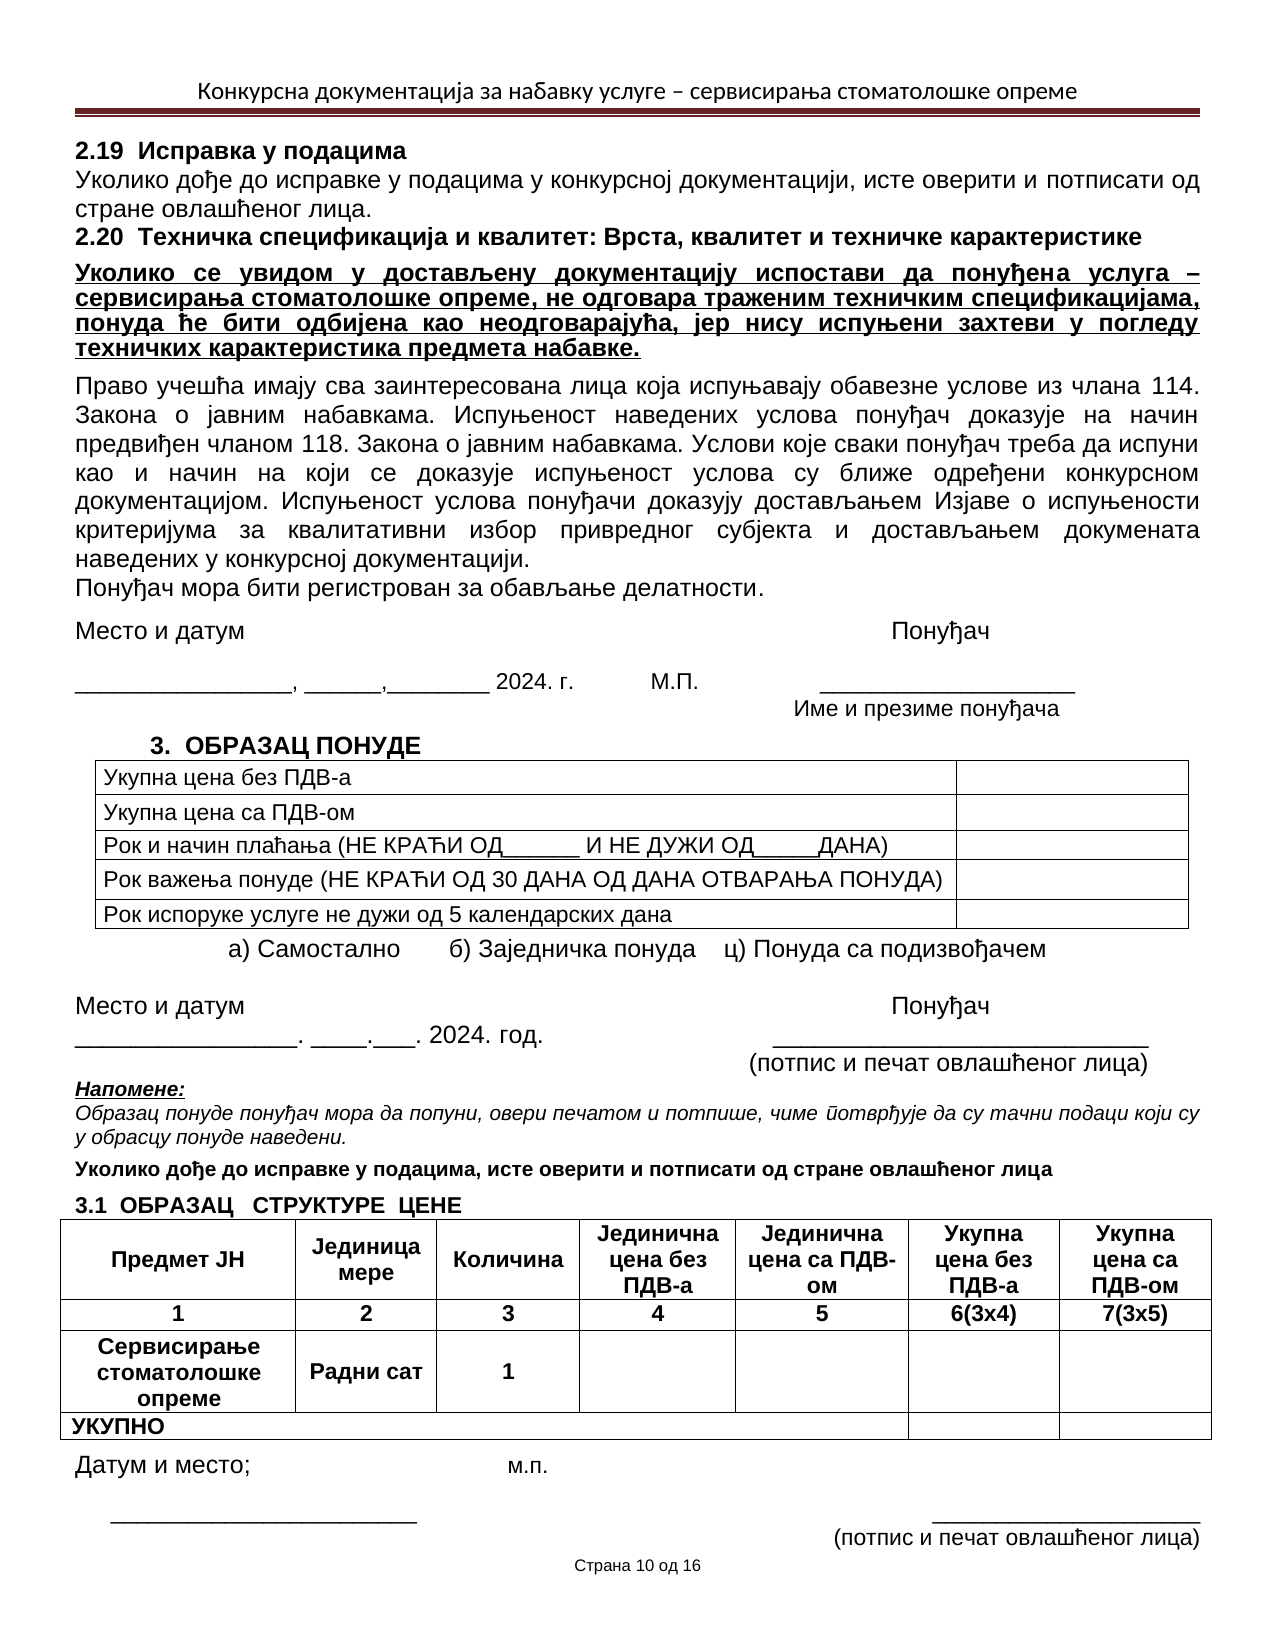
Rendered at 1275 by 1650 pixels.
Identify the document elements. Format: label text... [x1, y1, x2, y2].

table_cell [909, 1413, 1059, 1439]
table_cell [736, 1331, 908, 1412]
table_header Укупна цена без ПДВ-а [909, 1220, 1059, 1299]
table_cell [909, 1331, 1059, 1412]
table_cell 3 [437, 1300, 579, 1330]
text Место и датум Понуђач [75, 991, 1200, 1020]
text Уколико дође до исправке у подацима у конкурсној документацији, исте оверити и потписати од стране овлашћеног лица. [75, 165, 1200, 222]
table_header Укупна цена без ПДВ-а [96, 761, 956, 794]
text а) Самостално б) Заједничка понуда ц) Понуда са подизвођачем [75, 934, 1200, 963]
text 3. ОБРАЗАЦ ПОНУДЕ [150, 731, 1275, 759]
table_header [957, 761, 1188, 794]
table_header Укупна цена са ПДВ-ом [1060, 1220, 1211, 1299]
table_header Количина [437, 1220, 579, 1299]
table_cell 1 [61, 1300, 295, 1330]
text Уколико се увидом у достављену документацију испостави да понуђена услуга – сервисирања стоматолошке опреме, не одговара траженим техничким спецификацијама, понуда ће бити одбијена као неодговарајућа, јер нису испуњени захтеви у погледу техничких карактеристика предмета набавке. [75, 262, 1200, 283]
text (потпис и печат овлашћеног лица) [75, 1048, 1200, 1077]
text 2.19 Исправка у подацима [75, 136, 1200, 165]
text Образац понуде понуђач мора да попуни, овери печатом и потпише, чиме потврђује да су тачни подаци који су у обрасцу понуде наведени. [75, 1101, 1200, 1149]
table_header Јединична цена са ПДВ-ом [736, 1220, 908, 1299]
text Уколико дође до исправке у подацима, исте оверити и потписати од стране овлашћеног лица [75, 1156, 1200, 1180]
table_cell Рок и начин плаћања (НЕ КРАЋИ ОД______ И НЕ ДУЖИ ОД_____ДАНА) [96, 831, 956, 859]
text Понуђач мора бити регистрован за обављање делатности. [75, 572, 1200, 601]
table_cell 1 [437, 1331, 579, 1412]
table_cell [1060, 1331, 1211, 1412]
text Место и датум Понуђач [75, 616, 1200, 644]
table_cell Радни сат [296, 1331, 436, 1412]
table_cell [957, 900, 1188, 928]
text Уколико се увидом у достављену документацију испостави да понуђена услуга – сервисирања стоматолошке опреме, не одговара траженим техничким спецификацијама, понуда ће бити одбијена као неодговарајућа, јер нису испуњени захтеви у погледу техничких карактеристика предмета набавке. [75, 309, 1200, 333]
table_header Предмет ЈН [61, 1220, 295, 1299]
table_cell [957, 831, 1188, 859]
text 2.20 Техничка спецификација и квалитет: Врста, квалитет и техничке карактеристике [75, 222, 1200, 251]
table_cell 4 [580, 1300, 735, 1330]
table_cell [580, 1331, 735, 1412]
table_cell [957, 860, 1188, 898]
table_cell Рок важења понуде (НЕ КРАЋИ ОД 30 ДАНА ОД ДАНА ОТВАРАЊА ПОНУДА) [96, 860, 956, 898]
text ________________________ _____________________ (потпис и печат овлашћеног лица) [75, 1498, 1200, 1550]
table_cell Укупна цена са ПДВ-ом [96, 795, 956, 829]
text Уколико се увидом у достављену документацију испостави да понуђена услуга – сервисирања стоматолошке опреме, не одговара траженим техничким спецификацијама, понуда ће бити одбијена као неодговарајућа, јер нису испуњени захтеви у погледу техничких карактеристика предмета набавке. [75, 334, 1200, 362]
table_cell 6(3х4) [909, 1300, 1059, 1330]
table_cell УКУПНО [61, 1413, 908, 1439]
table_header Јединична цена без ПДВ-а [580, 1220, 735, 1299]
text 3.1 ОБРАЗAЦ СТРУКТУРЕ ЦЕНЕ [75, 1192, 1200, 1219]
table_cell Сервисирање стоматолошке опреме [61, 1331, 295, 1412]
text _________________, ______,________ 2024. г. М.П. ____________________ [75, 668, 1200, 695]
table_cell 7(3х5) [1060, 1300, 1211, 1330]
table_cell 2 [296, 1300, 436, 1330]
table_cell Рок испоруке услуге не дужи од 5 календарских дана [96, 900, 956, 928]
text ________________. ____.___. 2024. год. ___________________________ [75, 1020, 1200, 1048]
text Право учешћа имају сва заинтересована лица која испуњавају обавезне услове из члана 114. Закона о јавним набавкама. Испуњеност наведених услова понуђач доказује на начин предвиђен чланом 118. Закона о јавним набавкама. Услови које сваки понуђач треба да испуни као и начин на који се доказује испуњеност услова су ближе одређени конкурсном документацијом. Испуњеност услова понуђачи доказују достављањем Изјаве о испуњености критеријума за квалитативни избор привредног субјекта и достављањем докумената наведених у конкурсној документацији. [75, 371, 1200, 572]
table_cell [957, 795, 1188, 829]
text Уколико се увидом у достављену документацију испостави да понуђена услуга – сервисирања стоматолошке опреме, не одговара траженим техничким спецификацијама, понуда ће бити одбијена као неодговарајућа, јер нису испуњени захтеви у погледу техничких карактеристика предмета набавке. [75, 284, 1200, 308]
table_header Јединица мере [296, 1220, 436, 1299]
text Име и презиме понуђача [104, 695, 1200, 721]
table_cell [1060, 1413, 1211, 1439]
text Датум и место; м.п. [75, 1450, 1200, 1478]
text Напомене: [75, 1077, 1200, 1101]
table_cell 5 [736, 1300, 908, 1330]
